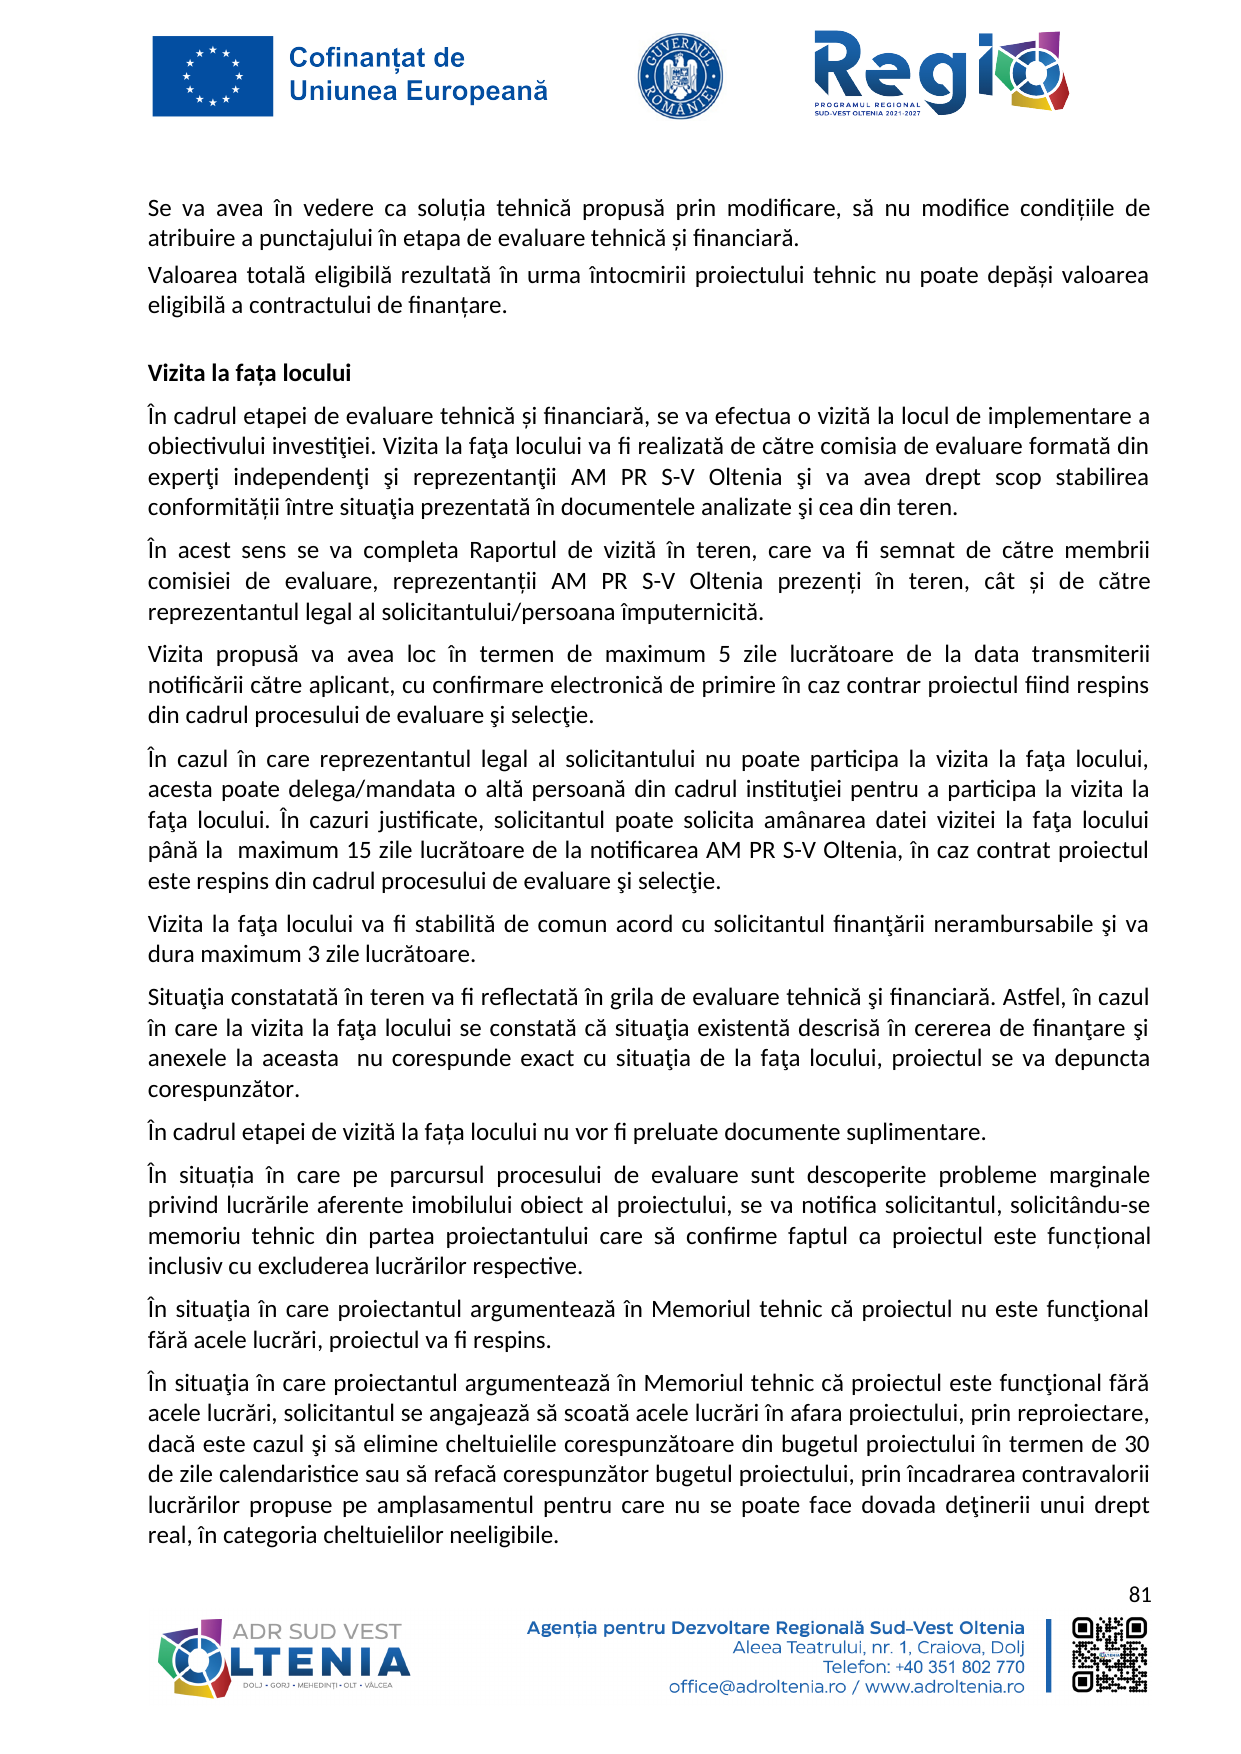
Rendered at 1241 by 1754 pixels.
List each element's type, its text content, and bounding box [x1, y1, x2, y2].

picture [812, 29, 1071, 119]
text Situaţia constatată în teren va fi reflectată în grila de evaluare tehnică şi financiară. Astfel, în cazul în care la vizita la faţa locului se constată că situaţia existentă descrisă în cererea de finanţare şi anexele la aceasta nu corespunde exact cu situaţia de la faţa locului, proiectul se va depuncta corespunzător. [148, 981, 1152, 1103]
text În situaţia în care proiectantul argumentează în Memoriul tehnic că proiectul nu este funcţional fără acele lucrări, proiectul va fi respins. [148, 1293, 1152, 1354]
text Vizita la faţa locului va fi stabilită de comun acord cu solicitantul finanţării nerambursabile şi va dura maximum 3 zile lucrătoare. [148, 908, 1152, 969]
picture [148, 1608, 1152, 1706]
text În cadrul etapei de evaluare tehnică și financiară, se va efectua o vizită la locul de implementare a obiectivului investiţiei. Vizita la faţa locului va fi realizată de către comisia de evaluare formată din experţi independenţi şi reprezentanţii AM PR S-V Oltenia şi va avea drept scop stabilirea conformității între situaţia prezentată în documentele analizate şi cea din teren. [148, 400, 1152, 522]
text În situaţia în care proiectantul argumentează în Memoriul tehnic că proiectul este funcţional fără acele lucrări, solicitantul se angajează să scoată acele lucrări în afara proiectului, prin reproiectare, dacă este cazul şi să elimine cheltuielile corespunzătoare din bugetul proiectului în termen de 30 de zile calendaristice sau să refacă corespunzător bugetul proiectului, prin încadrarea contravalorii lucrărilor propuse pe amplasamentul pentru care nu se poate face dovada deţinerii unui drept real, în categoria cheltuielilor neeligibile. [148, 1367, 1152, 1550]
text În acest sens se va completa Raportul de vizită în teren, care va fi semnat de către membrii comisiei de evaluare, reprezentanții AM PR S-V Oltenia prezenți în teren, cât și de către reprezentantul legal al solicitantului/persoana împuternicită. [148, 534, 1152, 626]
text În cazul în care reprezentantul legal al solicitantului nu poate participa la vizita la faţa locului, acesta poate delega/mandata o altă persoană din cadrul instituţiei pentru a participa la vizita la faţa locului. În cazuri justificate, solicitantul poate solicita amânarea datei vizitei la faţa locului până la maximum 15 zile lucrătoare de la notificarea AM PR S-V Oltenia, în caz contrat proiectul este respins din cadrul procesului de evaluare şi selecţie. [148, 743, 1152, 895]
text Se va avea în vedere ca soluția tehnică propusă prin modificare, să nu modifice condițiile de atribuire a punctajului în etapa de evaluare tehnică și financiară. [148, 192, 1152, 253]
text Valoarea totală eligibilă rezultată în urma întocmirii proiectului tehnic nu poate depăși valoarea eligibilă a contractului de finanțare. [148, 259, 1152, 320]
text Vizita propusă va avea loc în termen de maximum 5 zile lucrătoare de la data transmiterii notificării către aplicant, cu confirmare electronică de primire în caz contrar proiectul fiind respins din cadrul procesului de evaluare şi selecţie. [148, 639, 1152, 730]
text În cadrul etapei de vizită la fața locului nu vor fi preluate documente suplimentare. [148, 1116, 1152, 1146]
text În situația în care pe parcursul procesului de evaluare sunt descoperite probleme marginale privind lucrările aferente imobilului obiect al proiectului, se va notifica solicitantul, solicitându-se memoriu tehnic din partea proiectantului care să confirme faptul ca proiectul este funcțional inclusiv cu excluderea lucrărilor respective. [148, 1159, 1152, 1281]
picture [633, 31, 728, 121]
text Vizita la fața locului [148, 357, 1152, 387]
picture [147, 31, 550, 120]
